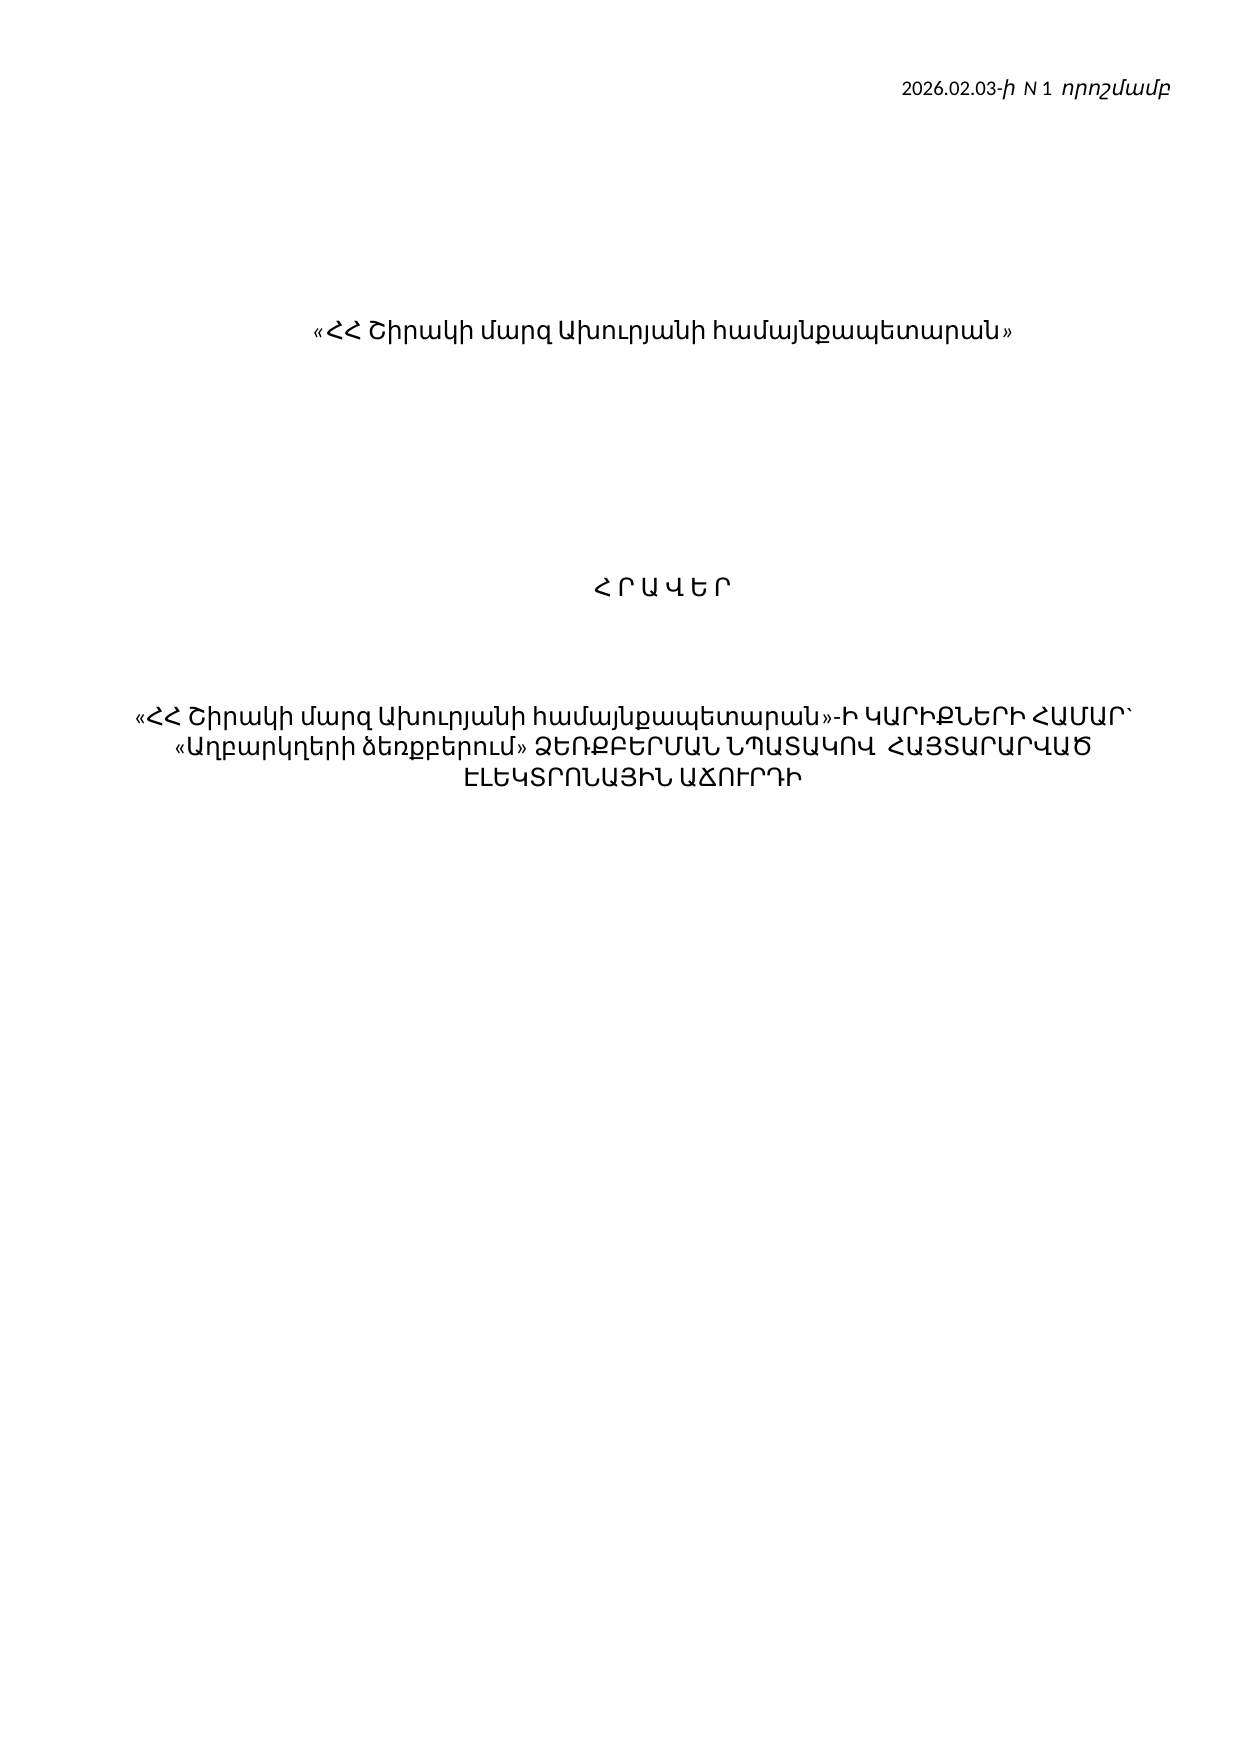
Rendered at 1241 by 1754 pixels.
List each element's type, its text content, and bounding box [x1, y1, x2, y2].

text Հ Ր Ա Վ Ե Ր [94, 572, 1172, 602]
text « ՀՀ Շիրակի մարզ Ախուրյանի համայնքապետարան» [94, 316, 1172, 346]
text «ՀՀ Շիրակի մարզ Ախուրյանի համայնքապետարան»-Ի ԿԱՐԻՔՆԵՐԻ ՀԱՄԱՐ` «Աղբարկղերի ձեռքբերում» ՁԵՌՔԲԵՐՄԱՆ ՆՊԱՏԱԿՈՎ ՀԱՅՏԱՐԱՐՎԱԾ ԷԼԵԿՏՐՈՆԱՅԻՆ ԱՃՈՒՐԴԻ [94, 701, 1172, 792]
text 2026.02.03 -ի N 1 որոշմամբ [94, 75, 1171, 100]
